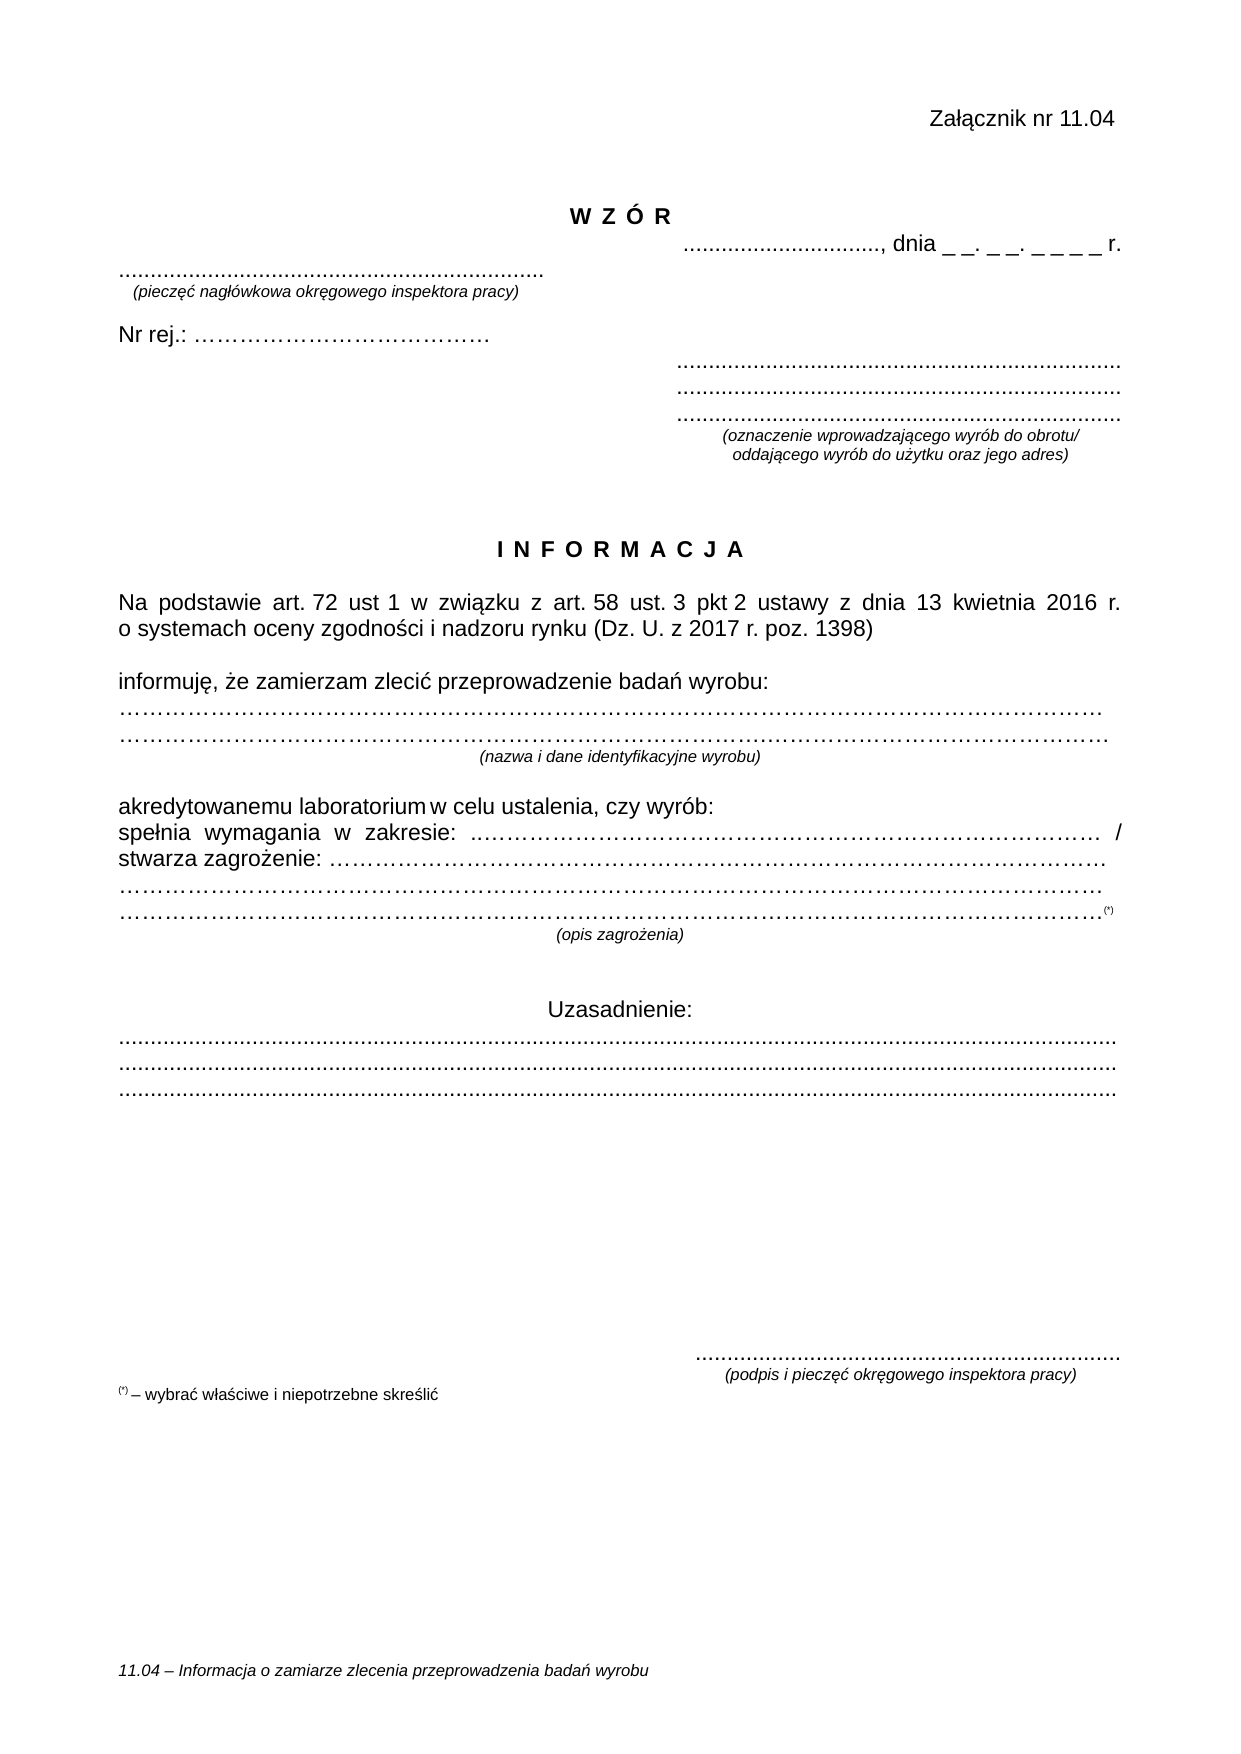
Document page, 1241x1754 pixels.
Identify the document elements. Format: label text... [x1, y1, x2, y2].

text (nazwa i dane identyfikacyjne wyrobu) [118, 747, 1122, 766]
text WZÓR [118, 203, 1122, 229]
text ...................................................................... [118, 347, 1122, 373]
text (podpis i pieczęć okręgowego inspektora pracy) [679, 1365, 1122, 1384]
text ...................................................................... [118, 373, 1122, 400]
text Nr rej.: ………………………………… [118, 321, 1122, 347]
text ...................................................................... [118, 400, 1122, 426]
text (opis zagrożenia) [118, 924, 1122, 943]
text INFORMACJA [118, 536, 1122, 563]
text Na podstawie art. 72 ust 1 w związku z art. 58 ust. 3 pkt 2 ustawy z dnia 13 kwietnia 2016 r. o systemach oceny zgodności i nadzoru rynku (Dz. U. z 2017 r. poz. 1398) [118, 589, 1122, 642]
text ..............................., dnia _ _. _ _. _ _ _ _ r. [118, 229, 1122, 256]
text (oznaczenie wprowadzającego wyrób do obrotu/ oddającego wyrób do użytku oraz jego adres) [679, 426, 1122, 464]
text Uzasadnienie: [118, 996, 1122, 1023]
text …………………………………………………………………………………………………………………………………………………………………………………………….……………………………………… [118, 694, 1122, 747]
text ................................................................... [118, 256, 1122, 282]
text (*) – wybrać właściwe i niepotrzebne skreślić [118, 1384, 1122, 1403]
text informuję, że zamierzam zlecić przeprowadzenie badań wyrobu: [118, 668, 1122, 694]
text ....................................................................................................................................................................................................................................................................................................................................................................................................................................................................................... [118, 1023, 1122, 1102]
text Załącznik nr 11.04 [929, 105, 1122, 131]
text (pieczęć nagłówkowa okręgowego inspektora pracy) [118, 282, 1122, 301]
text ……………………………………………………………………………………………………………………………………………………………………………………………………………………………………(*) [118, 872, 1122, 924]
text ................................................................... [694, 1339, 1122, 1365]
text spełnia wymagania w zakresie: ..……………………………………………………………………… / stwarza zagrożenie: ………………………………………………………………………………………… [118, 819, 1122, 872]
text akredytowanemu laboratorium w celu ustalenia, czy wyrób: [118, 793, 1122, 819]
